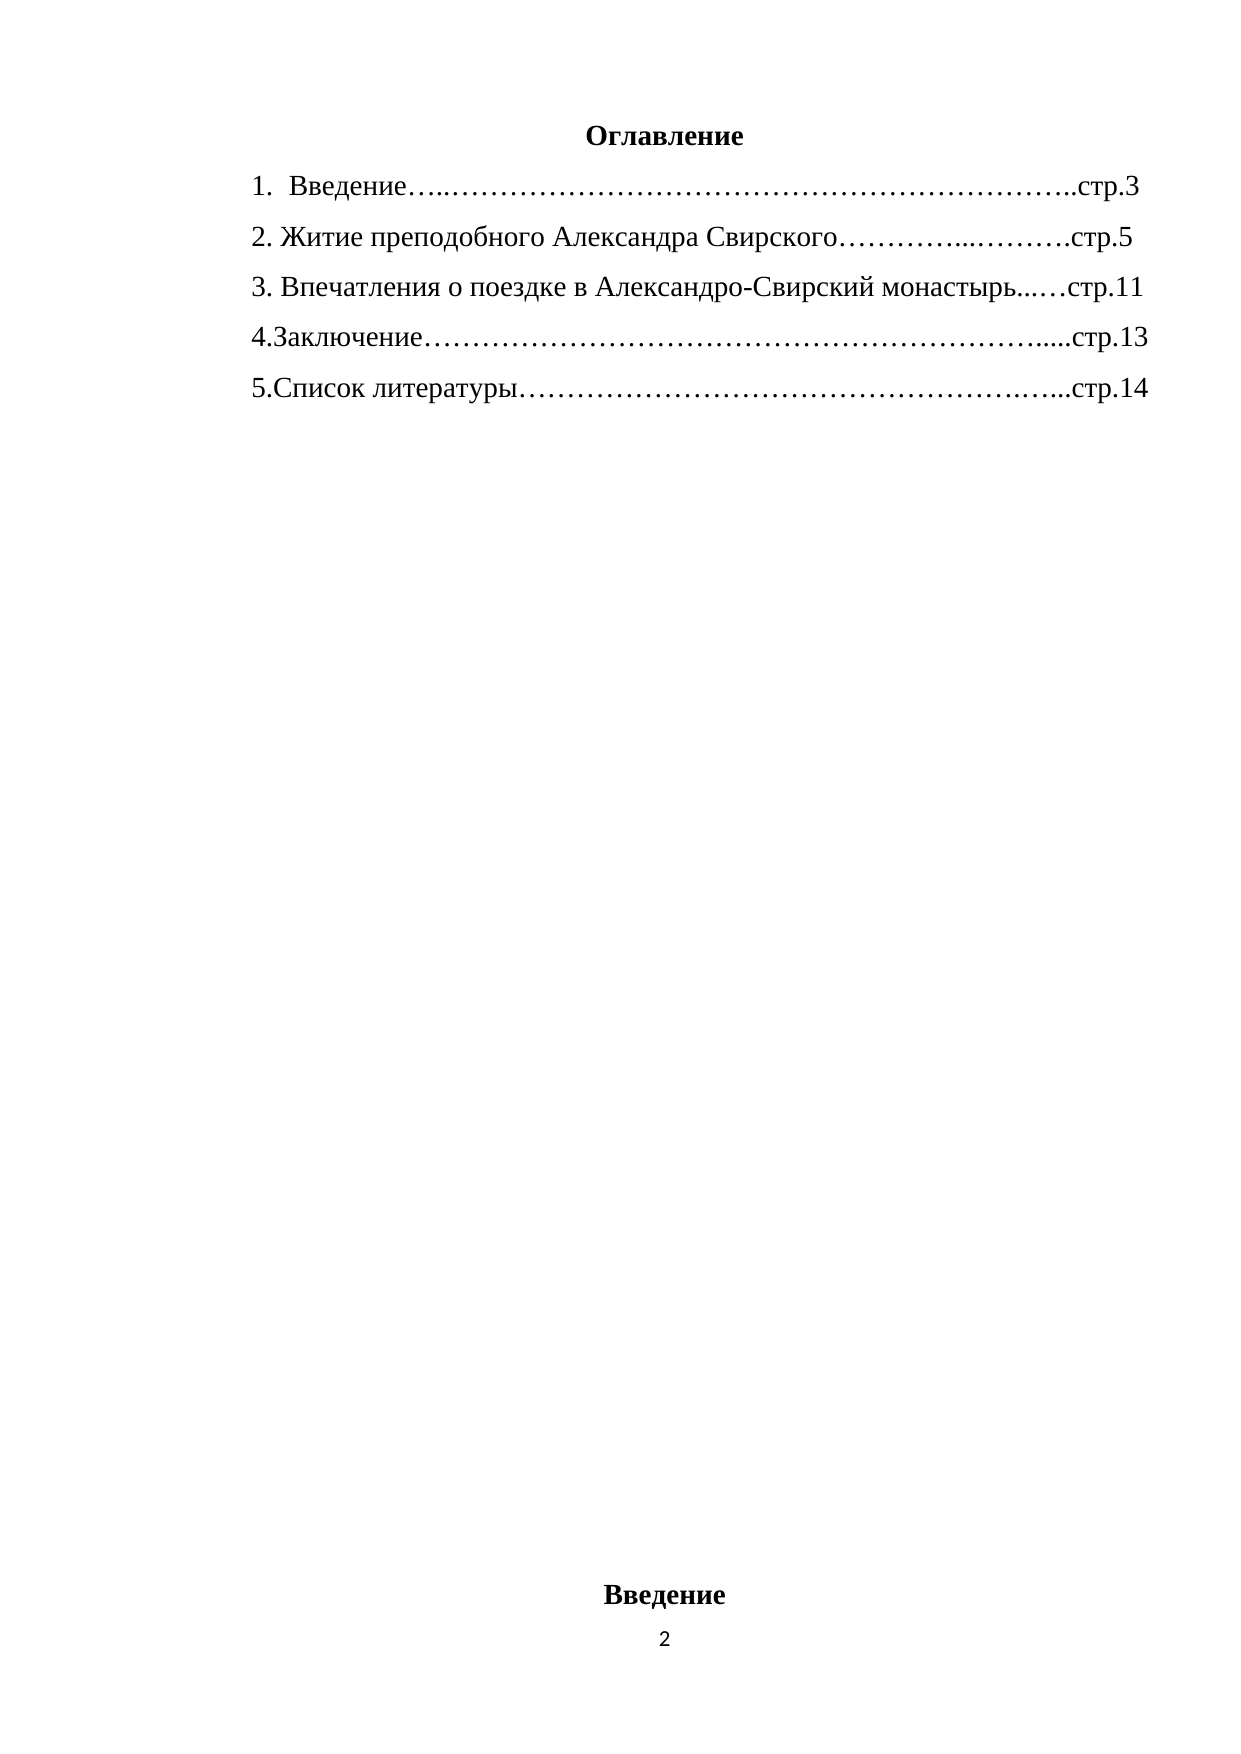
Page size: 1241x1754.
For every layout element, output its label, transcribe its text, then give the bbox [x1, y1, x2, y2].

text 3. Впечатления о поездке в Александро-Свирский монастырь...…стр.11 [177, 269, 1152, 303]
list Введение…..………………………………………………………..стр.3 [251, 168, 1152, 202]
text 2. Житие преподобного Александра Свирского…………...……….стр.5 [177, 219, 1152, 252]
text 4.Заключение……………………………………………………….....стр.13 [177, 319, 1152, 353]
text Оглавление [177, 118, 1152, 152]
text Введение [177, 1577, 1152, 1611]
text 5.Список литературы…………………………………………….…...стр.14 [177, 370, 1152, 403]
